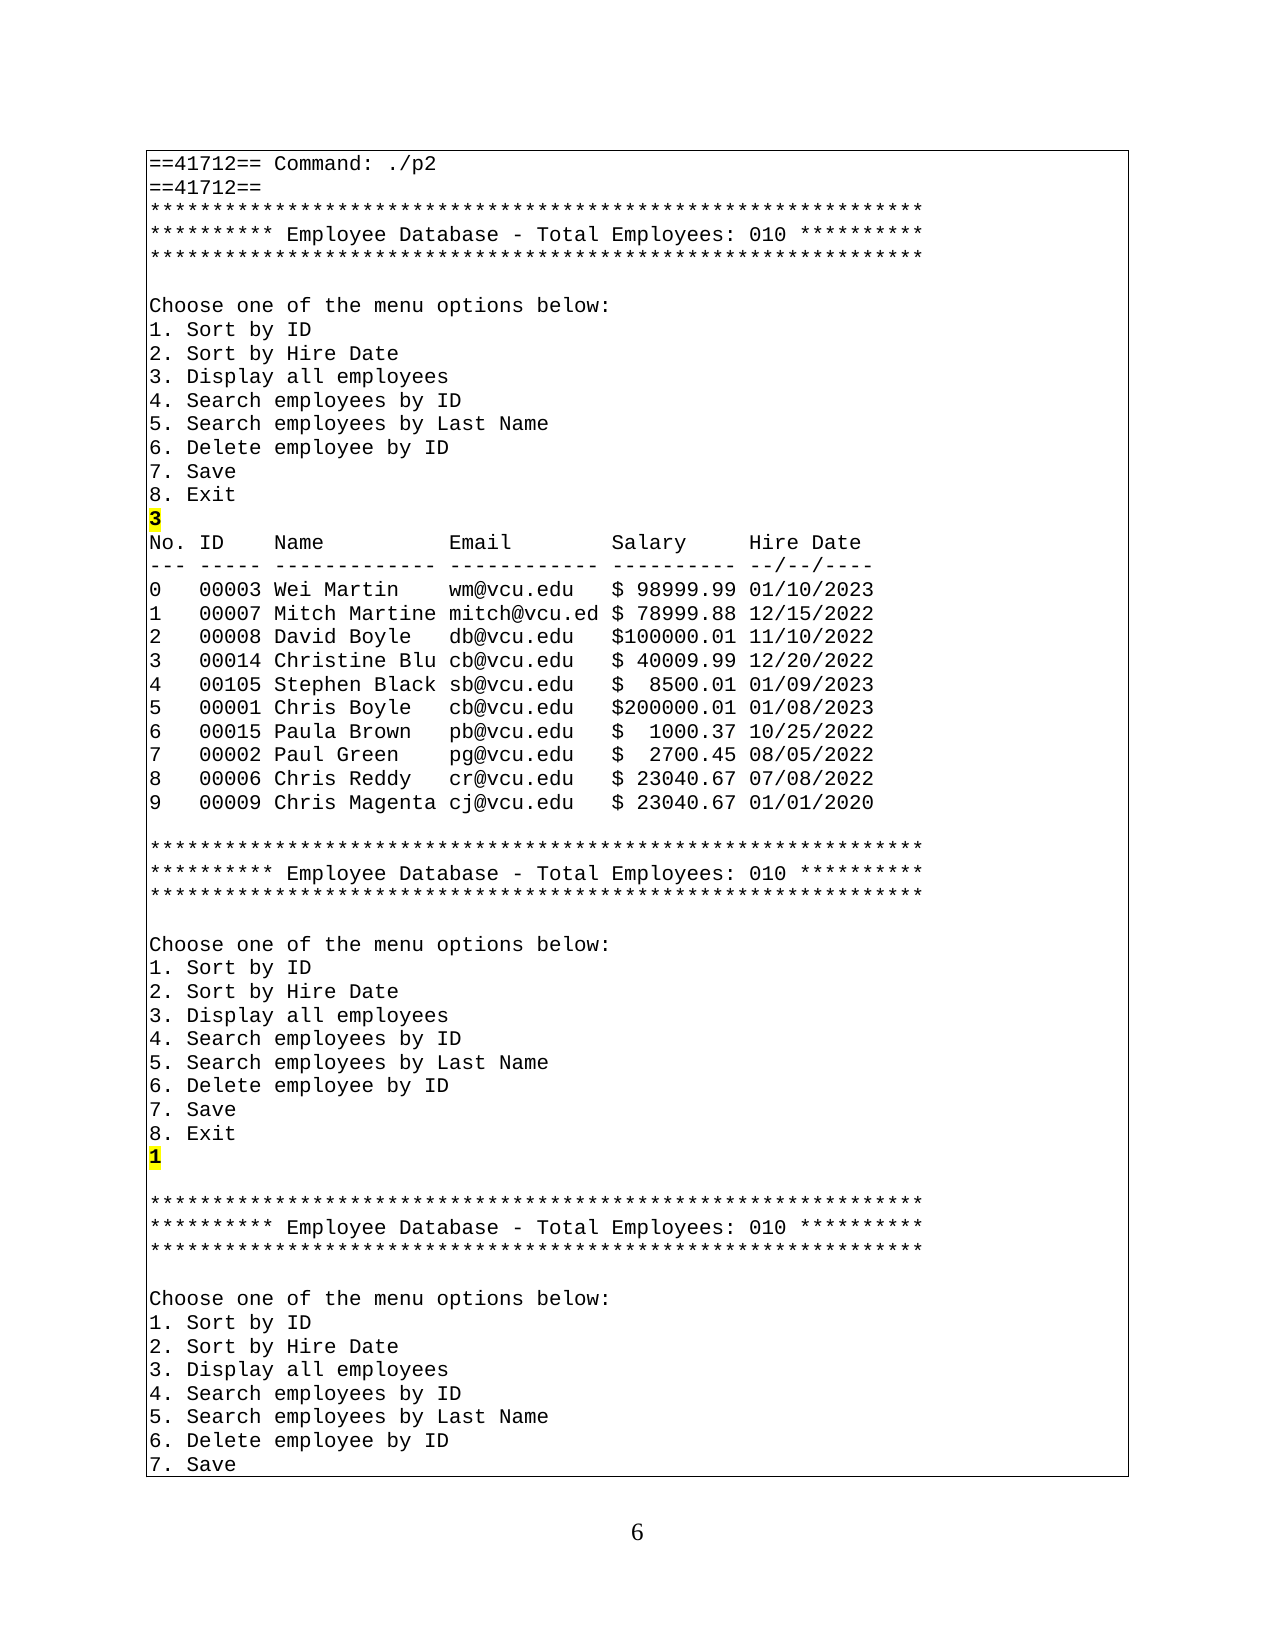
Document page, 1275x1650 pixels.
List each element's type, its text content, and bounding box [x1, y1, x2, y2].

text 5. Search employees by Last Name [147, 1403, 1128, 1427]
text 7. Save [147, 1451, 1128, 1476]
text 7 00002 Paul Green pg@vcu.edu $ 2700.45 08/05/2022 [147, 741, 1128, 765]
text 1. Sort by ID [147, 316, 1128, 339]
text 4. Search employees by ID [147, 387, 1128, 410]
text 4 00105 Stephen Black sb@vcu.edu $ 8500.01 01/09/2023 [147, 670, 1128, 694]
text 0 00003 Wei Martin wm@vcu.edu $ 98999.99 01/10/2023 [147, 576, 1128, 599]
text 2 00008 David Boyle db@vcu.edu $100000.01 11/10/2022 [147, 623, 1128, 647]
text ********** Employee Database - Total Employees: 010 ********** [147, 1214, 1128, 1238]
text 2. Sort by Hire Date [147, 339, 1128, 363]
text 3. Display all employees [147, 1356, 1128, 1380]
text ************************************************************** [147, 883, 1128, 910]
text 6. Delete employee by ID [147, 1427, 1128, 1451]
text 7. Save [147, 458, 1128, 481]
text 1. Sort by ID [147, 954, 1128, 978]
text Choose one of the menu options below: [147, 1285, 1128, 1309]
text No. ID Name Email Salary Hire Date [147, 528, 1128, 552]
text 5 00001 Chris Boyle cb@vcu.edu $200000.01 01/08/2023 [147, 694, 1128, 718]
text 5. Search employees by Last Name [147, 410, 1128, 434]
text 6 00015 Paula Brown pb@vcu.edu $ 1000.37 10/25/2022 [147, 718, 1128, 741]
text 3. Display all employees [147, 1001, 1128, 1025]
text 8 00006 Chris Reddy cr@vcu.edu $ 23040.67 07/08/2022 [147, 765, 1128, 789]
text 1 [147, 1143, 1128, 1170]
text ********** Employee Database - Total Employees: 010 ********** [147, 221, 1128, 245]
text ************************************************************** [147, 1191, 1128, 1214]
text 8. Exit [147, 481, 1128, 505]
text ********** Employee Database - Total Employees: 010 ********** [147, 859, 1128, 883]
text 6. Delete employee by ID [147, 1072, 1128, 1096]
text 3 [147, 505, 1128, 528]
text 6. Delete employee by ID [147, 434, 1128, 458]
text Choose one of the menu options below: [147, 292, 1128, 316]
text ************************************************************** [147, 836, 1128, 859]
text 1. Sort by ID [147, 1309, 1128, 1332]
text 2. Sort by Hire Date [147, 1332, 1128, 1356]
text ==41712== [147, 174, 1128, 197]
text 9 00009 Chris Magenta cj@vcu.edu $ 23040.67 01/01/2020 [147, 789, 1128, 815]
text 3 00014 Christine Blu cb@vcu.edu $ 40009.99 12/20/2022 [147, 647, 1128, 670]
text 1 00007 Mitch Martine mitch@vcu.ed $ 78999.88 12/15/2022 [147, 599, 1128, 623]
text 4. Search employees by ID [147, 1025, 1128, 1049]
text ************************************************************** [147, 245, 1128, 272]
text 5. Search employees by Last Name [147, 1049, 1128, 1072]
text 8. Exit [147, 1120, 1128, 1143]
text 3. Display all employees [147, 363, 1128, 387]
text --- ----- ------------- ------------ ---------- --/--/---- [147, 552, 1128, 576]
text ************************************************************** [147, 197, 1128, 221]
text ************************************************************** [147, 1238, 1128, 1265]
text ==41712== Command: ./p2 [147, 151, 1128, 174]
text 2. Sort by Hire Date [147, 978, 1128, 1001]
text 7. Save [147, 1096, 1128, 1120]
text 4. Search employees by ID [147, 1380, 1128, 1403]
text Choose one of the menu options below: [147, 931, 1128, 954]
